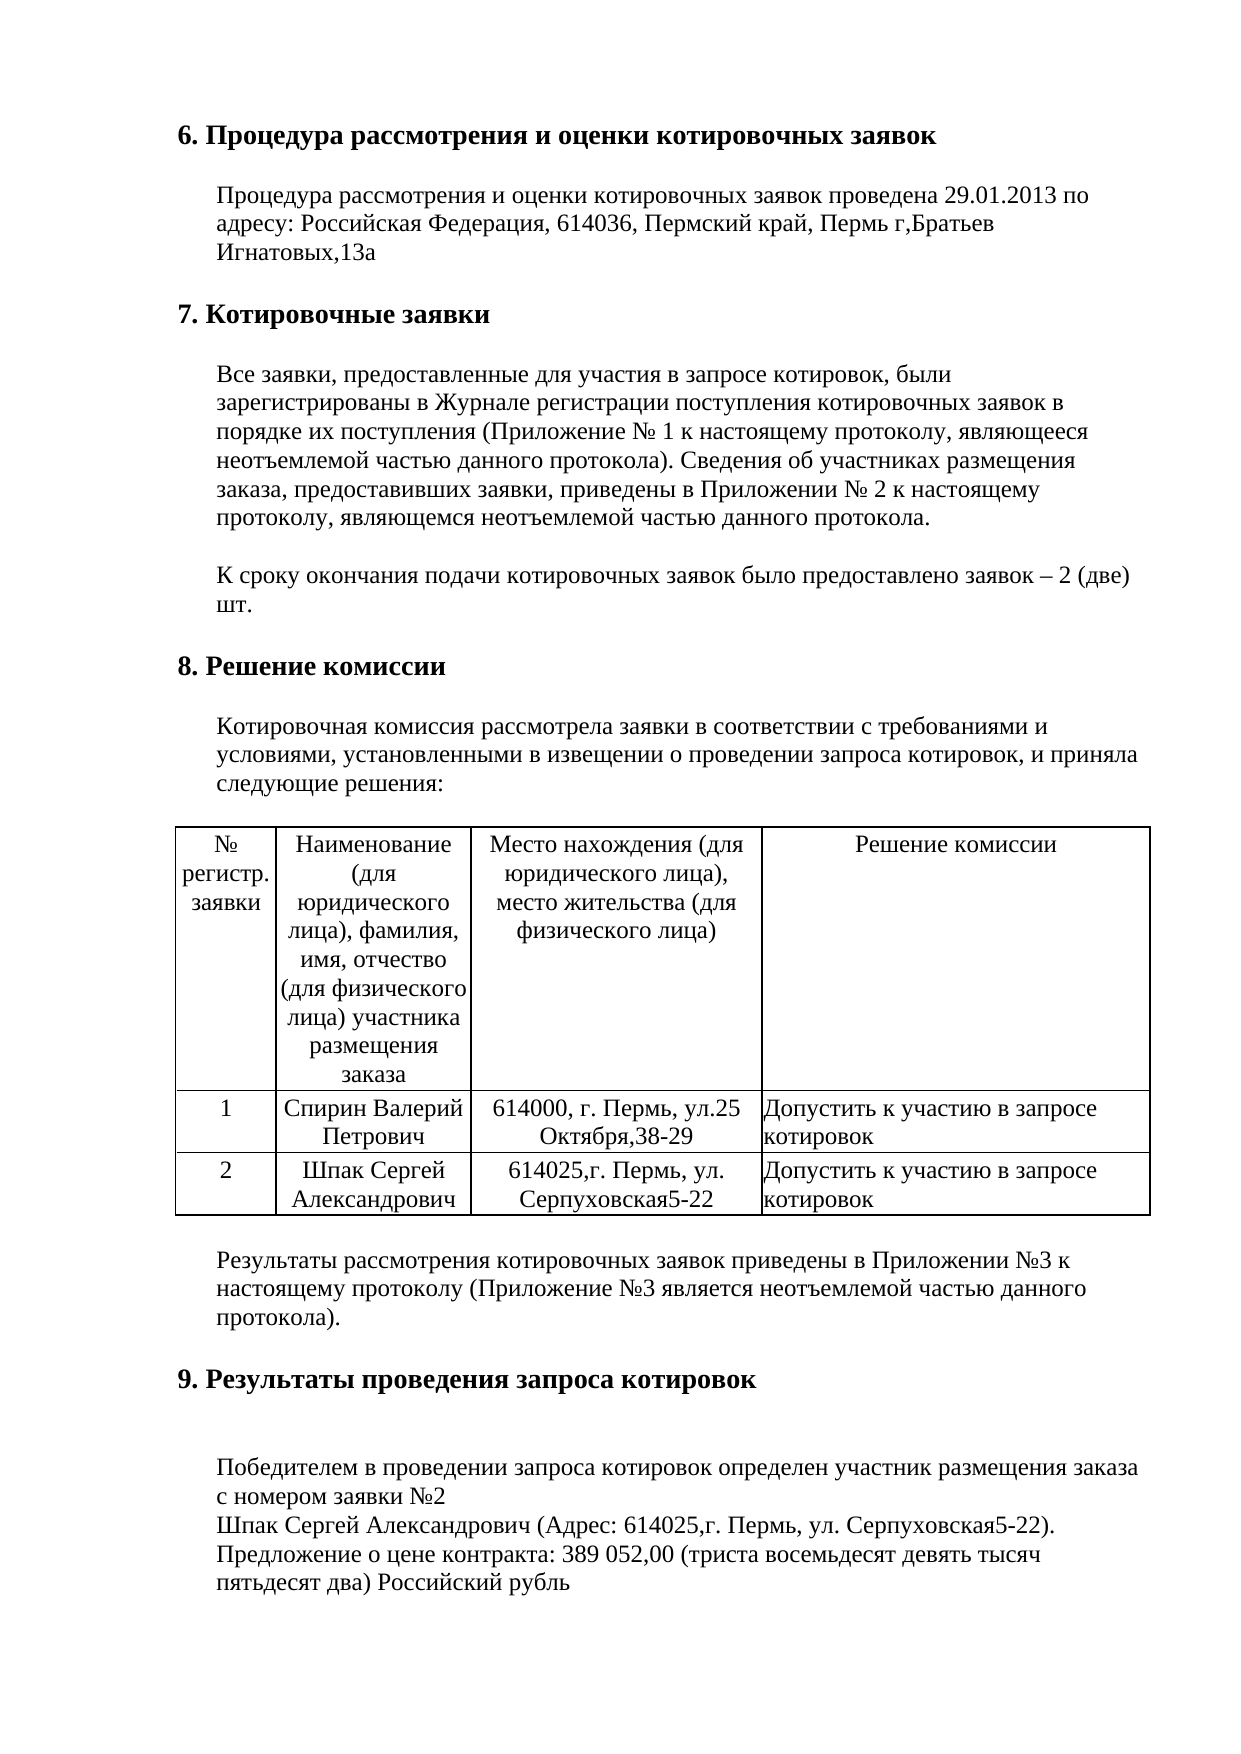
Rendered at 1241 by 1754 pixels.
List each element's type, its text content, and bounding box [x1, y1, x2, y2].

text Котировочная комиссия рассмотрела заявки в соответствии с требованиями и условиями, установленными в извещении о проведении запроса котировок, и приняла следующие решения: [216, 711, 1152, 797]
text 9. Результаты проведения запроса котировок [177, 1362, 1152, 1394]
table_cell Допустить к участию в запросе котировок [763, 1091, 1149, 1152]
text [216, 1424, 1152, 1625]
table_cell Допустить к участию в запросе котировок [763, 1153, 1149, 1214]
text Результаты рассмотрения котировочных заявок приведены в Приложении №3 к настоящему протоколу (Приложение №3 является неотъемлемой частью данного протокола). [216, 1245, 1152, 1331]
table_header Место нахождения (для юридического лица), место жительства (для физического лица) [472, 828, 761, 1089]
table_cell 614000, г. Пермь, ул.25 Октября,38-29 [472, 1091, 761, 1152]
table_cell 2 [176, 1153, 275, 1214]
table_header Решение комиссии [763, 828, 1149, 1089]
text К сроку окончания подачи котировочных заявок было предоставлено заявок – 2 (две) шт. [216, 560, 1152, 618]
text 6. Процедура рассмотрения и оценки котировочных заявок [177, 118, 1152, 151]
text 8. Решение комиссии [177, 649, 1152, 682]
table_cell 1 [176, 1091, 275, 1152]
table_cell Спирин Валерий Петрович [277, 1091, 470, 1152]
table_header Наименование (для юридического лица), фамилия, имя, отчество (для физического лица) участника размещения заказа [277, 828, 470, 1089]
table_header № регистр. заявки [176, 828, 275, 1089]
text Все заявки, предоставленные для участия в запросе котировок, были зарегистрированы в Журнале регистрации поступления котировочных заявок в порядке их поступления (Приложение № 1 к настоящему протоколу, являющееся неотъемлемой частью данного протокола). Сведения об участниках размещения заказа, предоставивших заявки, приведены в Приложении № 2 к настоящему протоколу, являющемся неотъемлемой частью данного протокола. [216, 359, 1152, 531]
table_cell 614025,г. Пермь, ул. Серпуховская5-22 [472, 1153, 761, 1214]
table_cell Шпак Сергей Александрович [277, 1153, 470, 1214]
text Процедура рассмотрения и оценки котировочных заявок проведена 29.01.2013 по адресу: Российская Федерация, 614036, Пермский край, Пермь г,Братьев Игнатовых,13а [216, 180, 1152, 266]
text 7. Котировочные заявки [177, 297, 1152, 329]
